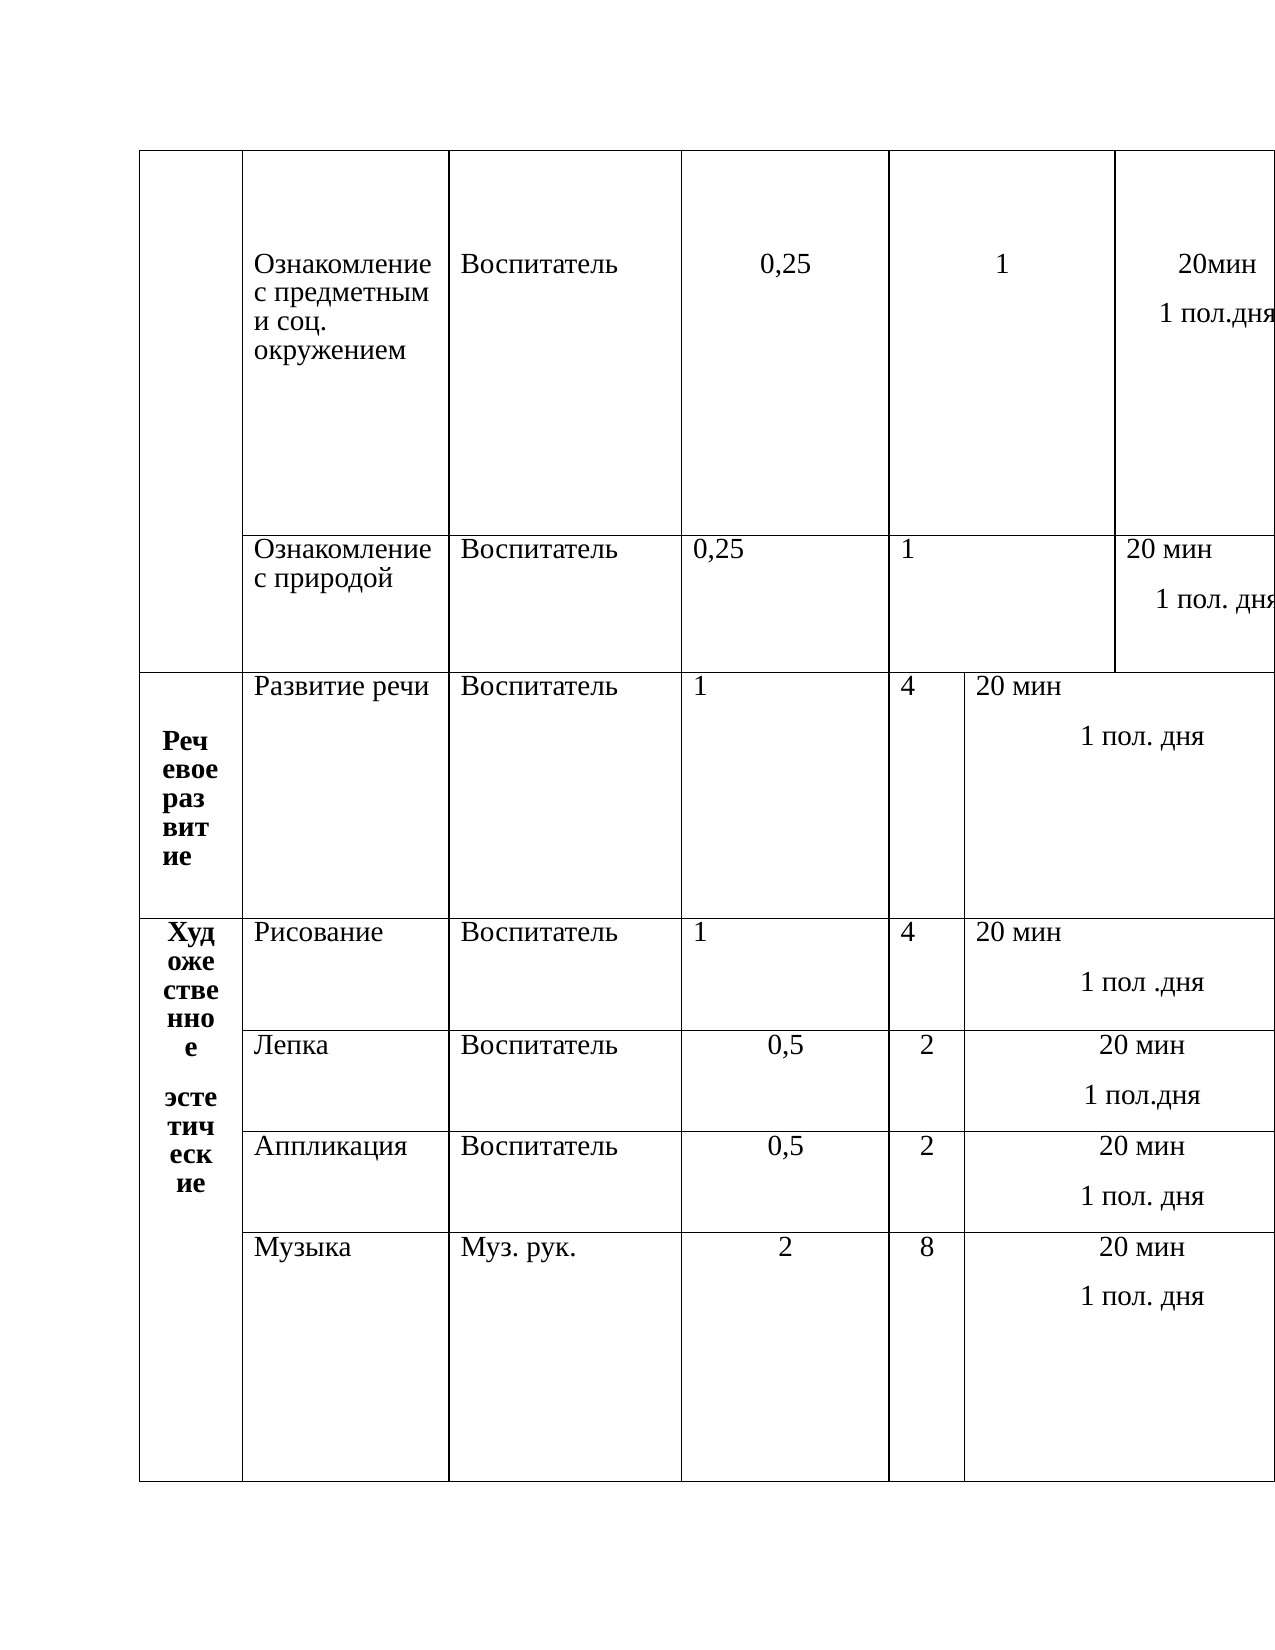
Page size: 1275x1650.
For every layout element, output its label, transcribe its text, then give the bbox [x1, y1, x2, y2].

table_cell 0,25 [682, 151, 888, 535]
table_cell 20 мин 1 пол .дня [965, 919, 1274, 1030]
table_cell 0,5 [682, 1031, 888, 1131]
table_cell 2 [890, 1031, 964, 1131]
table_cell 20 мин 1 пол. дня [1116, 536, 1274, 672]
table_cell 0,5 [682, 1132, 888, 1232]
table_cell 4 [890, 673, 964, 918]
table_cell Речевое развитие [140, 673, 242, 918]
table_cell Лепка [243, 1031, 448, 1131]
table_cell Муз. рук. . [450, 1233, 681, 1481]
table_cell 20 мин 1 пол. дня [965, 673, 1274, 918]
table_cell Художественное эстетические [140, 919, 242, 1481]
table_cell Ознакомление с природой [243, 536, 448, 672]
table_cell 2 [682, 1233, 888, 1481]
table_cell Воспитатель [450, 1031, 681, 1131]
table_cell Ознакомление с предметным и соц. окружением [243, 151, 448, 535]
table_cell Воспитатель [450, 536, 681, 672]
table_cell 20мин 1 пол.дня [1116, 151, 1274, 535]
table_cell Воспитатель [450, 919, 681, 1030]
table_cell 20 мин 1 пол. дня [965, 1132, 1274, 1232]
table_cell Рисование [243, 919, 448, 1030]
table_cell Воспитатель [450, 673, 681, 918]
table_cell 20 мин 1 пол.дня [965, 1031, 1274, 1131]
table_cell 1 [890, 536, 1114, 672]
table_cell Развитие речи [243, 673, 448, 918]
table_cell 8 [890, 1233, 964, 1481]
table_cell 1 [682, 919, 888, 1030]
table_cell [140, 151, 242, 672]
table_cell Воспитатель [450, 151, 681, 535]
table_cell Музыка [243, 1233, 448, 1481]
table_cell 0,25 [682, 536, 888, 672]
table_cell 1 [890, 151, 1114, 535]
table_cell 2 [890, 1132, 964, 1232]
table_cell Аппликация [243, 1132, 448, 1232]
table_cell 1 [682, 673, 888, 918]
table_cell Воспитатель [450, 1132, 681, 1232]
table_cell 20 мин 1 пол. дня [965, 1233, 1274, 1481]
table_cell 4 [890, 919, 964, 1030]
